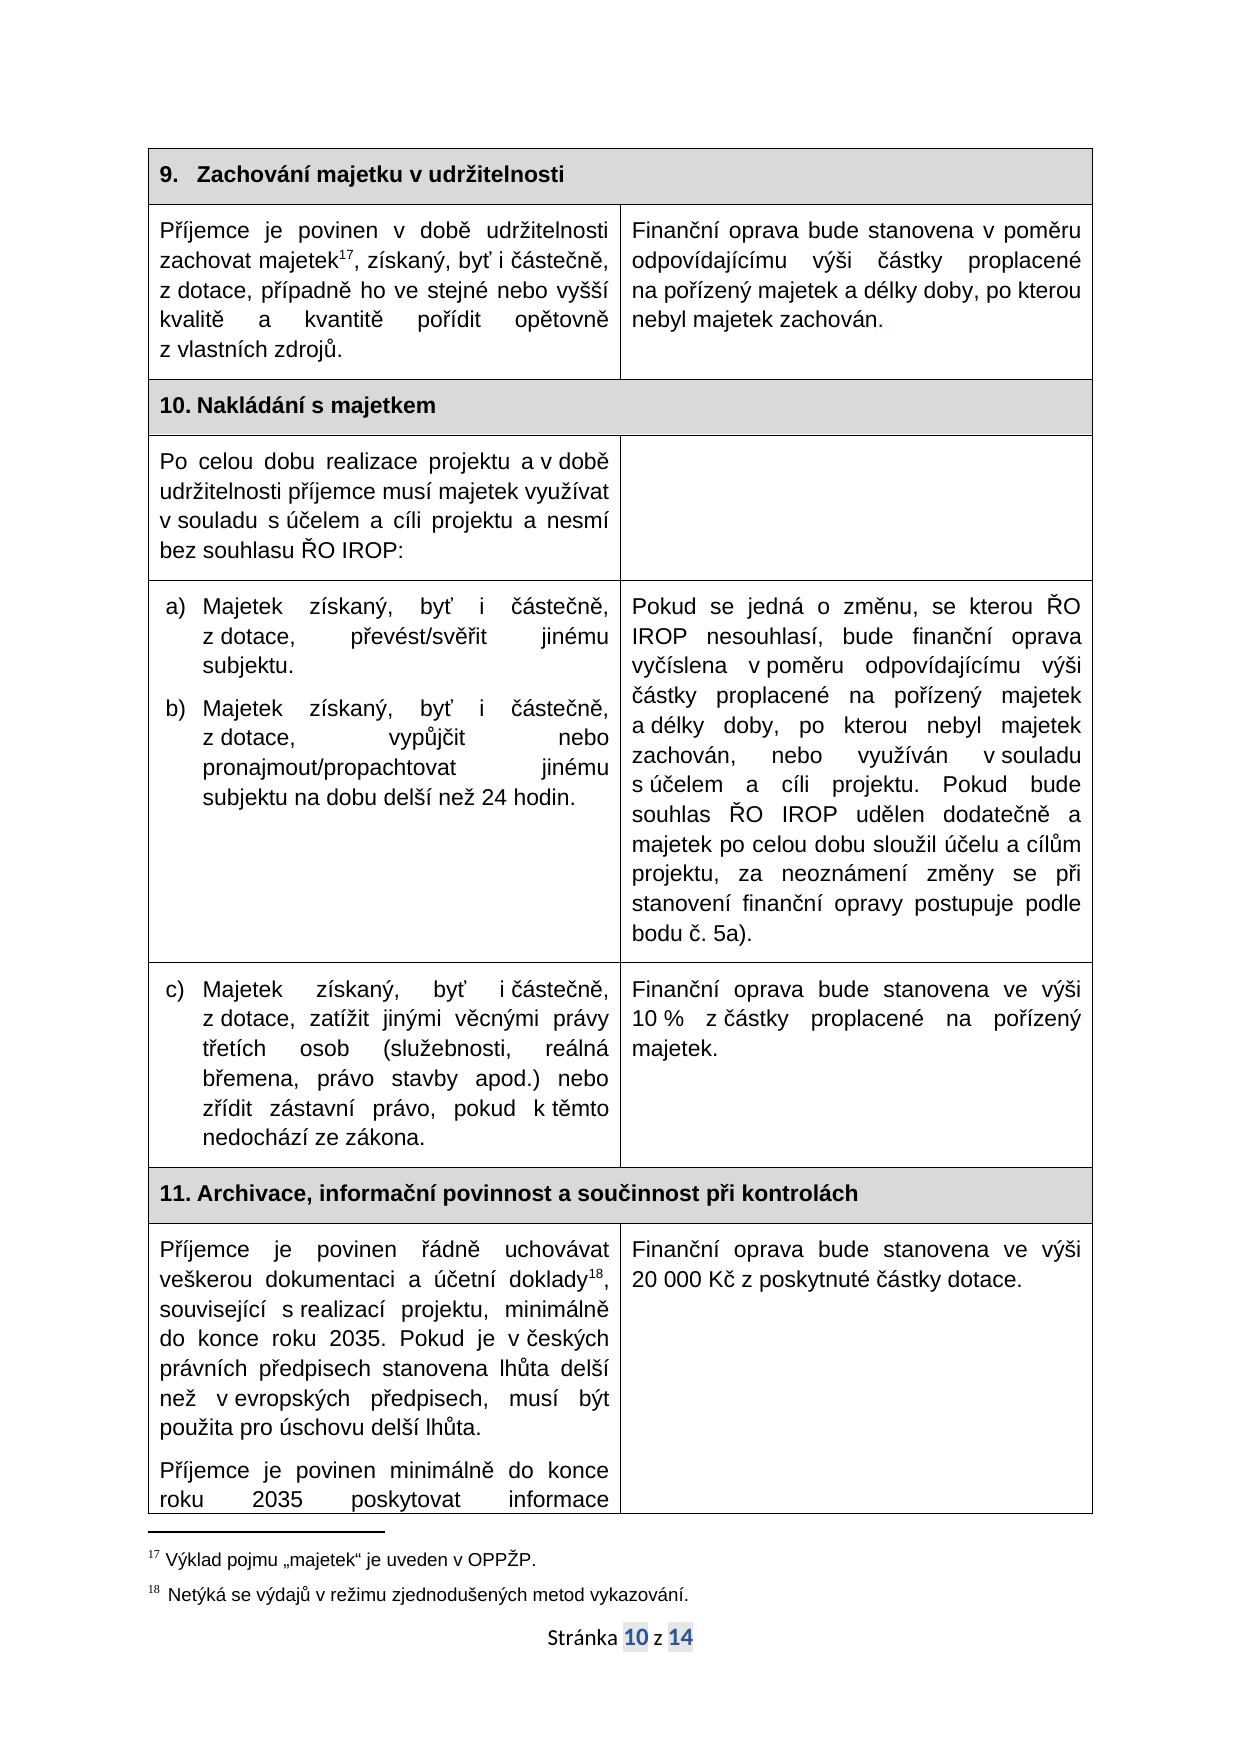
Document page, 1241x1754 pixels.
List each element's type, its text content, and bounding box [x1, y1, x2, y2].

table_cell Majetek získaný, byť i částečně, z dotace, zatížit jinými věcnými právy třetích osob (služebnosti, reálná břemena, právo stavby apod.) nebo zřídit zástavní právo, pokud k těmto nedochází ze zákona. [149, 963, 620, 1167]
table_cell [149, 1224, 620, 1513]
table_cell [621, 1224, 1092, 1513]
table_cell Zachování majetku v udržitelnosti [149, 149, 1092, 204]
table_cell Příjemce je povinen v době udržitelnosti zachovat majetek, získaný, byť i částečně, z dotace, případně ho ve stejné nebo vyšší kvalitě a kvantitě pořídit opětovně z vlastních zdrojů. [149, 205, 620, 378]
table_cell Pokud se jedná o změnu, se kterou ŘO IROP nesouhlasí, bude finanční oprava vyčíslena v poměru odpovídajícímu výši částky proplacené na pořízený majetek a délky doby, po kterou nebyl majetek zachován, nebo využíván v souladu s účelem a cíli projektu. Pokud bude souhlas ŘO IROP udělen dodatečně a majetek po celou dobu sloužil účelu a cílům projektu, za neoznámení změny se při stanovení finanční opravy postupuje podle bodu č. 5a). [621, 581, 1092, 962]
table_cell Finanční oprava bude stanovena ve výši 10 % z částky proplacené na pořízený majetek. [621, 963, 1092, 1167]
table_cell Archivace, informační povinnost a součinnost při kontrolách [149, 1168, 1092, 1223]
table_cell Finanční oprava bude stanovena v poměru odpovídajícímu výši částky proplacené na pořízený majetek a délky doby, po kterou nebyl majetek zachován. [621, 205, 1092, 378]
table_cell Po celou dobu realizace projektu a v době udržitelnosti příjemce musí majetek využívat v souladu s účelem a cíli projektu a nesmí bez souhlasu ŘO IROP: [149, 436, 620, 579]
table_cell Majetek získaný, byť i částečně, z dotace, převést/svěřit jinému subjektu. Majetek získaný, byť i částečně, z dotace, vypůjčit nebo pronajmout/propachtovat jinému subjektu na dobu delší než 24 hodin. [149, 581, 620, 962]
table_cell Nakládání s majetkem [149, 380, 1092, 434]
table_cell [621, 436, 1092, 579]
